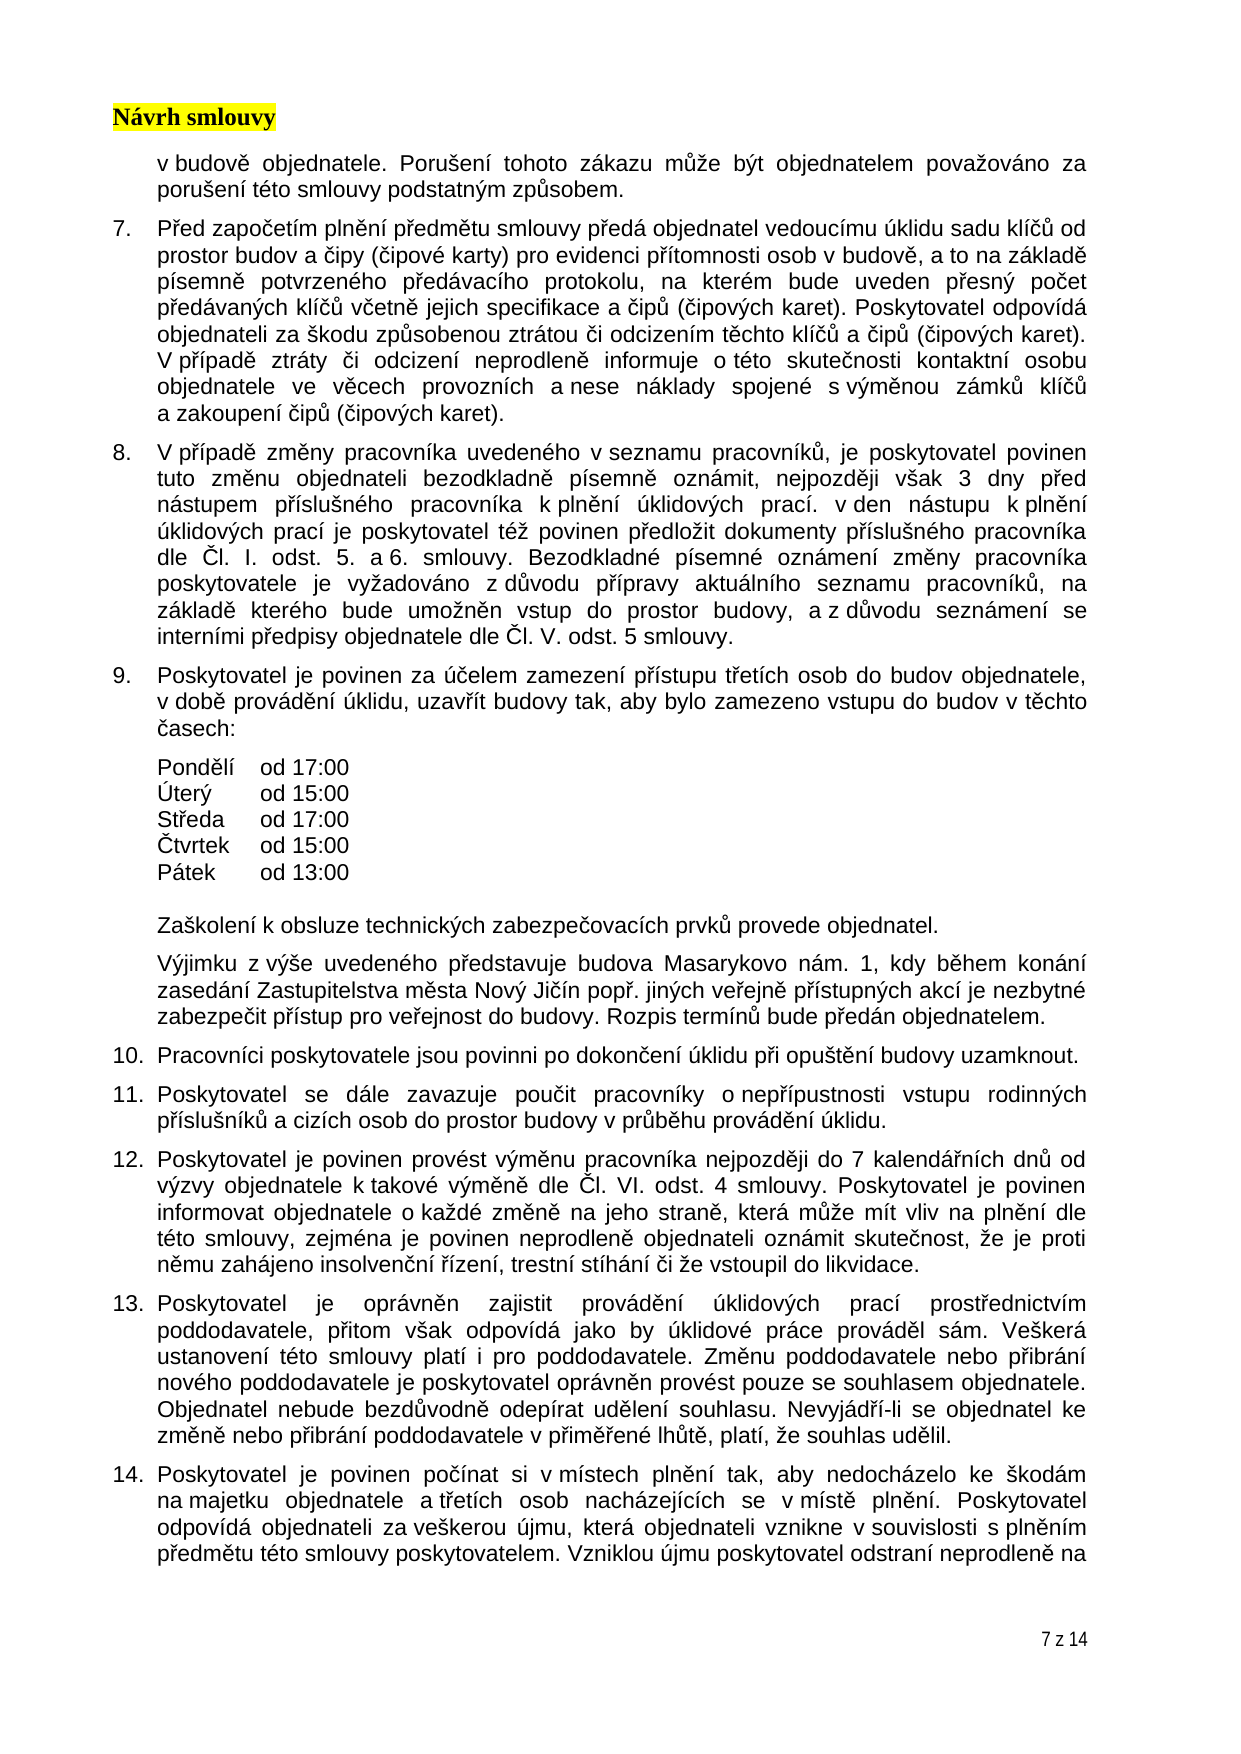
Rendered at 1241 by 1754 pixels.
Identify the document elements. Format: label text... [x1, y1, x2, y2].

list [112, 150, 1087, 203]
list Poskytovatel je povinen za účelem zamezení přístupu třetích osob do budov objednatele, v době provádění úklidu, uzavřít budovy tak, aby bylo zamezeno vstupu do budov v těchto časech: [112, 662, 1087, 741]
list Pracovníci poskytovatele jsou povinni po dokončení úklidu při opuštění budovy uzamknout. [112, 1042, 1087, 1068]
text Výjimku z výše uvedeného představuje budova Masarykovo nám. 1, kdy během konání zasedání Zastupitelstva města Nový Jičín popř. jiných veřejně přístupných akcí je nezbytné zabezpečit přístup pro veřejnost do budovy. Rozpis termínů bude předán objednatelem. [157, 950, 1087, 1029]
text Zaškolení k obsluze technických zabezpečovacích prvků provede objednatel. [157, 912, 1087, 938]
text Středa od 17:00 [112, 806, 1087, 832]
list V případě změny pracovníka uvedeného v seznamu pracovníků, je poskytovatel povinen tuto změnu objednateli bezodkladně písemně oznámit, nejpozději však 3 dny před nástupem příslušného pracovníka k plnění úklidových prací. v den nástupu k plnění úklidových prací je poskytovatel též povinen předložit dokumenty příslušného pracovníka dle Čl. I. odst. 5. a 6. smlouvy. Bezodkladné písemné oznámení změny pracovníka poskytovatele je vyžadováno z důvodu přípravy aktuálního seznamu pracovníků, na základě kterého bude umožněn vstup do prostor budovy, a z důvodu seznámení se interními předpisy objednatele dle Čl. V. odst. 5 smlouvy. [112, 438, 1087, 649]
list Poskytovatel se dále zavazuje poučit pracovníky o nepřípustnosti vstupu rodinných příslušníků a cizích osob do prostor budovy v průběhu provádění úklidu. [112, 1081, 1087, 1133]
list Před započetím plnění předmětu smlouvy předá objednatel vedoucímu úklidu sadu klíčů od prostor budov a čipy (čipové karty) pro evidenci přítomnosti osob v budově, a to na základě písemně potvrzeného předávacího protokolu, na kterém bude uveden přesný počet předávaných klíčů včetně jejich specifikace a čipů (čipových karet). Poskytovatel odpovídá objednateli za škodu způsobenou ztrátou či odcizením těchto klíčů a čipů (čipových karet). V případě ztráty či odcizení neprodleně informuje o této skutečnosti kontaktní osobu objednatele ve věcech provozních a nese náklady spojené s výměnou zámků klíčů a zakoupení čipů (čipových karet). [112, 215, 1087, 426]
list Poskytovatel je oprávněn zajistit provádění úklidových prací prostřednictvím poddodavatele, přitom však odpovídá jako by úklidové práce prováděl sám. Veškerá ustanovení této smlouvy platí i pro poddodavatele. Změnu poddodavatele nebo přibrání nového poddodavatele je poskytovatel oprávněn provést pouze se souhlasem objednatele. Objednatel nebude bezdůvodně odepírat udělení souhlasu. Nevyjádří-li se objednatel ke změně nebo přibrání poddodavatele v přiměřené lhůtě, platí, že souhlas udělil. [112, 1290, 1087, 1448]
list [112, 1461, 1087, 1566]
text 12. Poskytovatel je povinen provést výměnu pracovníka nejpozději do 7 kalendářních dnů od výzvy objednatele k takové výměně dle Čl. VI. odst. 4 smlouvy. Poskytovatel je povinen informovat objednatele o každé změně na jeho straně, která může mít vliv na plnění dle této smlouvy, zejména je povinen neprodleně objednateli oznámit skutečnost, že je proti němu zahájeno insolvenční řízení, trestní stíhání či že vstoupil do likvidace. [112, 1146, 1087, 1278]
text Pátek od 13:00 [112, 859, 1087, 885]
text Pondělí od 17:00 [112, 753, 1087, 780]
text Úterý od 15:00 [112, 780, 1087, 806]
text Čtvrtek od 15:00 [112, 832, 1087, 859]
